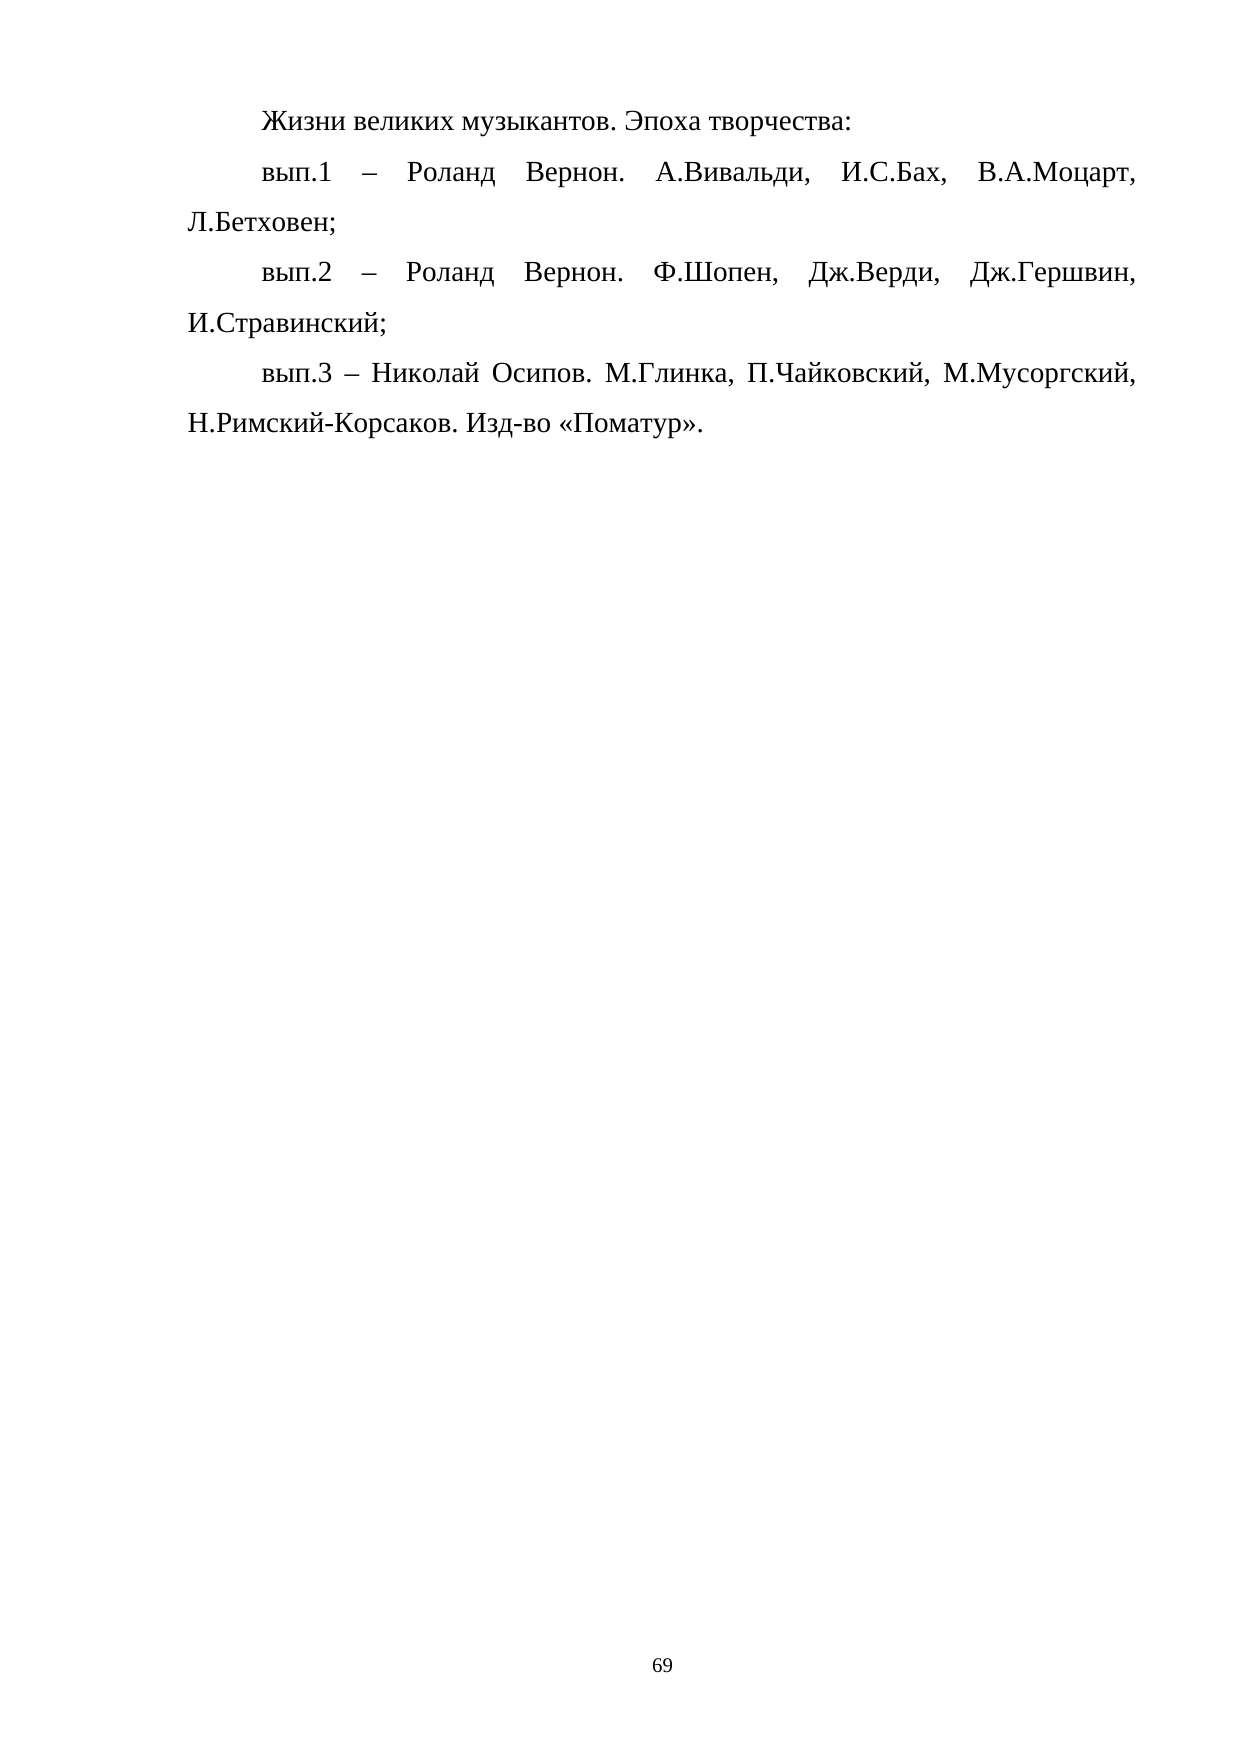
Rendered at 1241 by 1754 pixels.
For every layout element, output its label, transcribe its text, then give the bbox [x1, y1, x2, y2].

text вып.3 – Николай Осипов. М.Глинка, П.Чайковский, М.Мусоргский, Н.Римский-Корсаков. Изд-во «Поматур». [187, 355, 1137, 439]
text вып.2 – Роланд Вернон. Ф.Шопен, Дж.Верди, Дж.Гершвин, И.Стравинский; [187, 254, 1137, 338]
text вып.1 – Роланд Вернон. А.Вивальди, И.С.Бах, В.А.Моцарт, Л.Бетховен; [187, 154, 1137, 238]
text Жизни великих музыкантов. Эпоха творчества: [187, 103, 1137, 137]
